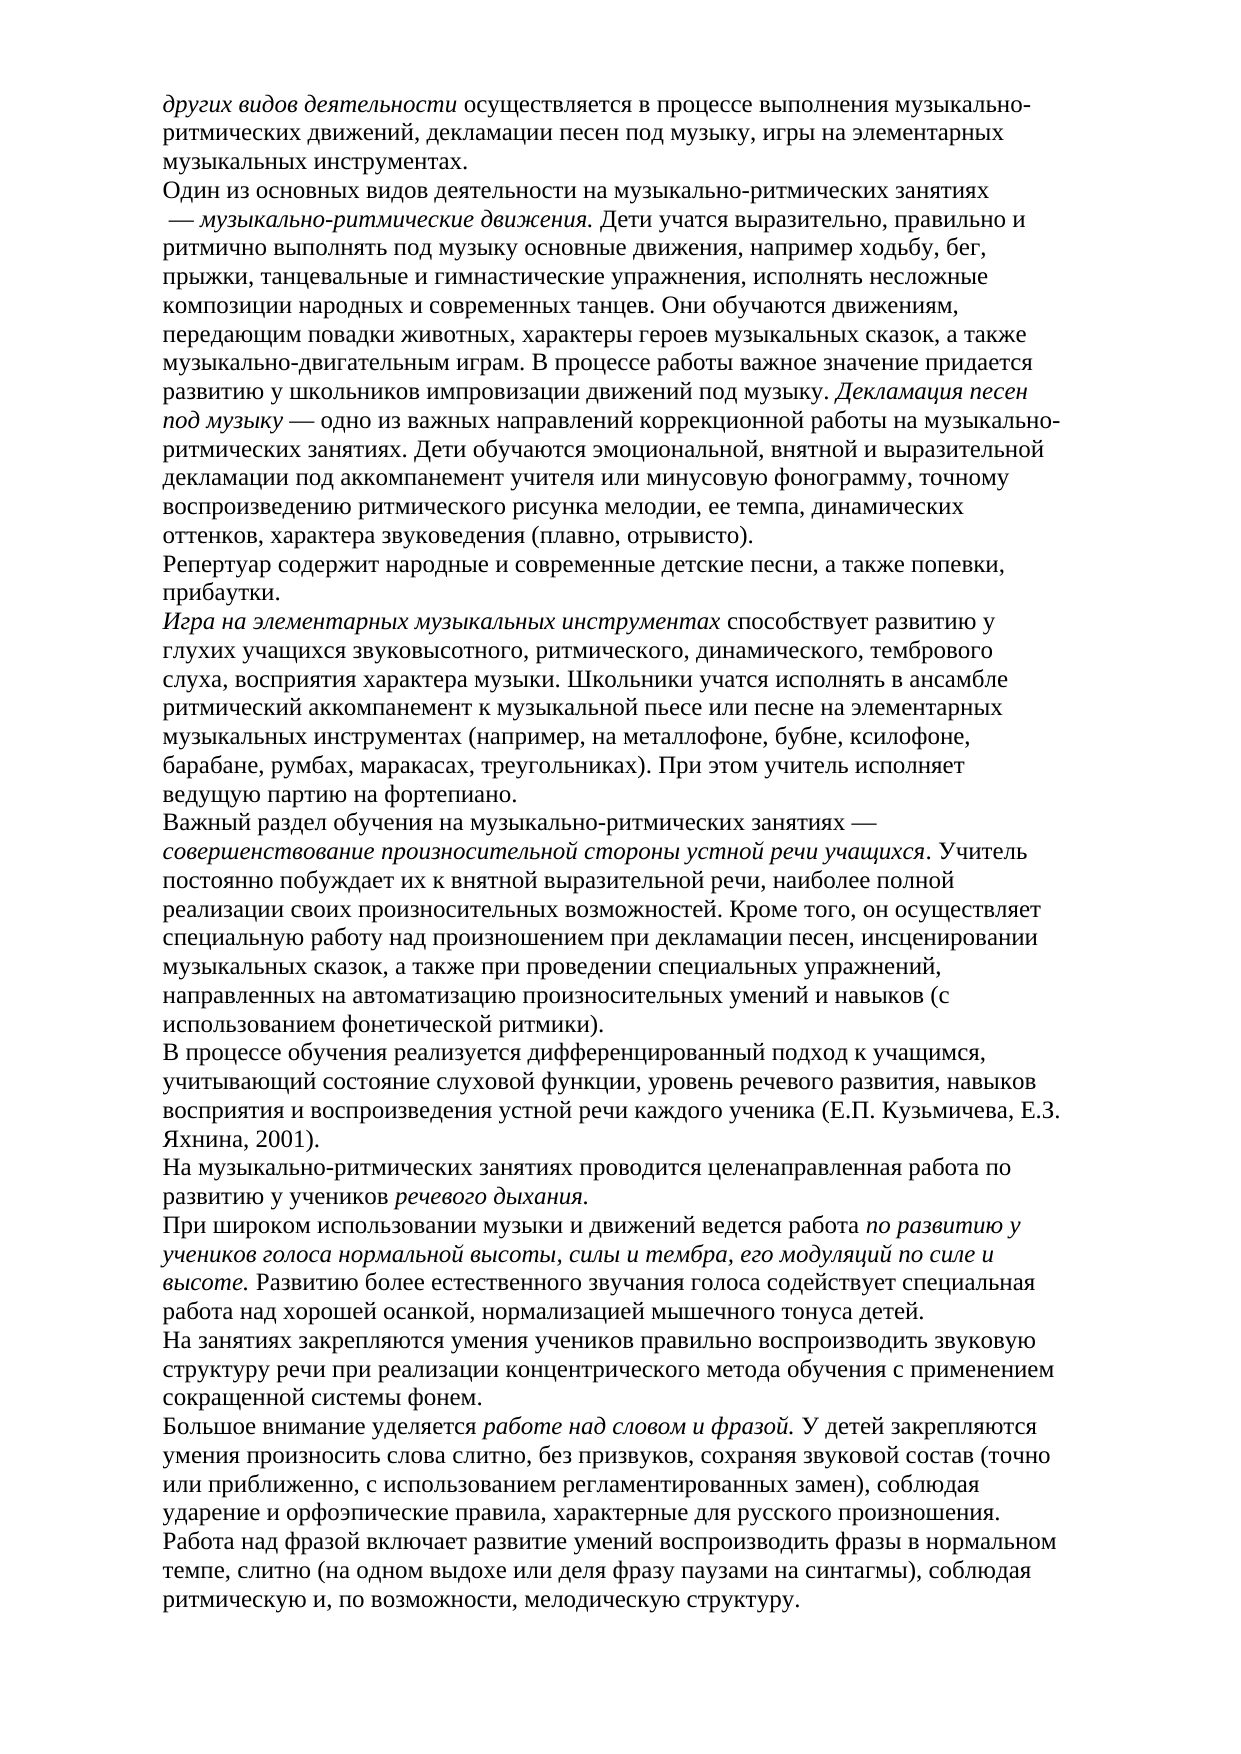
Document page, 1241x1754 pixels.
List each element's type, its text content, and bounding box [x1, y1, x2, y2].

text — музыкально-ритмические движения. Дети учатся выразительно, правильно и ритмично выполнять под музыку основные движения, например ходьбу, бег, прыжки, танцевальные и гимнастические упражнения, исполнять несложные композиции народных и современных танцев. Они обучаются движениям, передающим повадки животных, характеры героев музыкальных сказок, а также музыкально-двигательным играм. В процессе работы важное значение придается развитию у школьников импровизации движений под музыку. Декламация песен под музыку — одно из важных направлений коррекционной работы на музыкально-ритмических занятиях. Дети обучаются эмоциональной, внятной и выразительной декламации под аккомпанемент учителя или минусовую фонограмму, точному воспроизведению ритмического рисунка мелодии, ее темпа, динамических оттенков, характера звуковедения (плавно, отрывисто). [162, 204, 1063, 549]
text Важный раздел обучения на музыкально-ритмических занятиях — совершенствование произносительной стороны устной речи учащихся. Учитель постоянно побуждает их к внятной выразительной речи, наиболее полной реализации своих произносительных возможностей. Кроме того, он осуществляет специальную работу над произношением при декламации песен, инсценировании музыкальных сказок, а также при проведении специальных упражнений, направленных на автоматизацию произносительных умений и навыков (с использованием фонетической ритмики). [162, 807, 1063, 1037]
text Репертуар содержит народные и современные детские песни, а также попевки, прибаутки. [162, 549, 1063, 606]
text В процессе обучения реализуется дифференцированный подход к учащимся, учитывающий состояние слуховой функции, уровень речевого развития, навыков восприятия и воспроизведения устной речи каждого ученика (Е.П. Кузьмичева, Е.З. Яхнина, 2001). [162, 1037, 1063, 1152]
text Большое внимание уделяется работе над словом и фразой. У детей закрепляются умения произносить слова слитно, без призвуков, сохраняя звуковой состав (точно или приближенно, с использованием регламентированных замен), соблюдая ударение и орфоэпические правила, характерные для русского произношения. Работа над фразой включает развитие умений воспроизводить фразы в нормальном темпе, слитно (на одном выдохе или деля фразу паузами на синтагмы), соблюдая ритмическую и, по возможности, мелодическую структуру. [162, 1411, 1063, 1612]
text При широком использовании музыки и движений ведется работа по развитию у учеников голоса нормальной высоты, силы и тембра, его модуляций по силе и высоте. Развитию более естественного звучания голоса содействует специальная работа над хорошей осанкой, нормализацией мышечного тонуса детей. [162, 1210, 1063, 1325]
text Игра на элементарных музыкальных инструментах способствует развитию у глухих учащихся звуковысотного, ритмического, динамического, тембрового слуха, восприятия характера музыки. Школьники учатся исполнять в ансамбле ритмический аккомпанемент к музыкальной пьесе или песне на элементарных музыкальных инструментах (например, на металлофоне, бубне, ксилофоне, барабане, румбах, маракасах, треугольниках). При этом учитель исполняет ведущую партию на фортепиано. [162, 606, 1063, 807]
text На музыкально-ритмических занятиях проводится целенаправленная работа по развитию у учеников речевого дыхания. [162, 1152, 1063, 1210]
text Один из основных видов деятельности на музыкально-ритмических занятиях [162, 175, 1063, 204]
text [162, 89, 1063, 175]
text На занятиях закрепляются умения учеников правильно воспроизводить звуковую структуру речи при реализации концентрического метода обучения с применением сокращенной системы фонем. [162, 1325, 1063, 1411]
